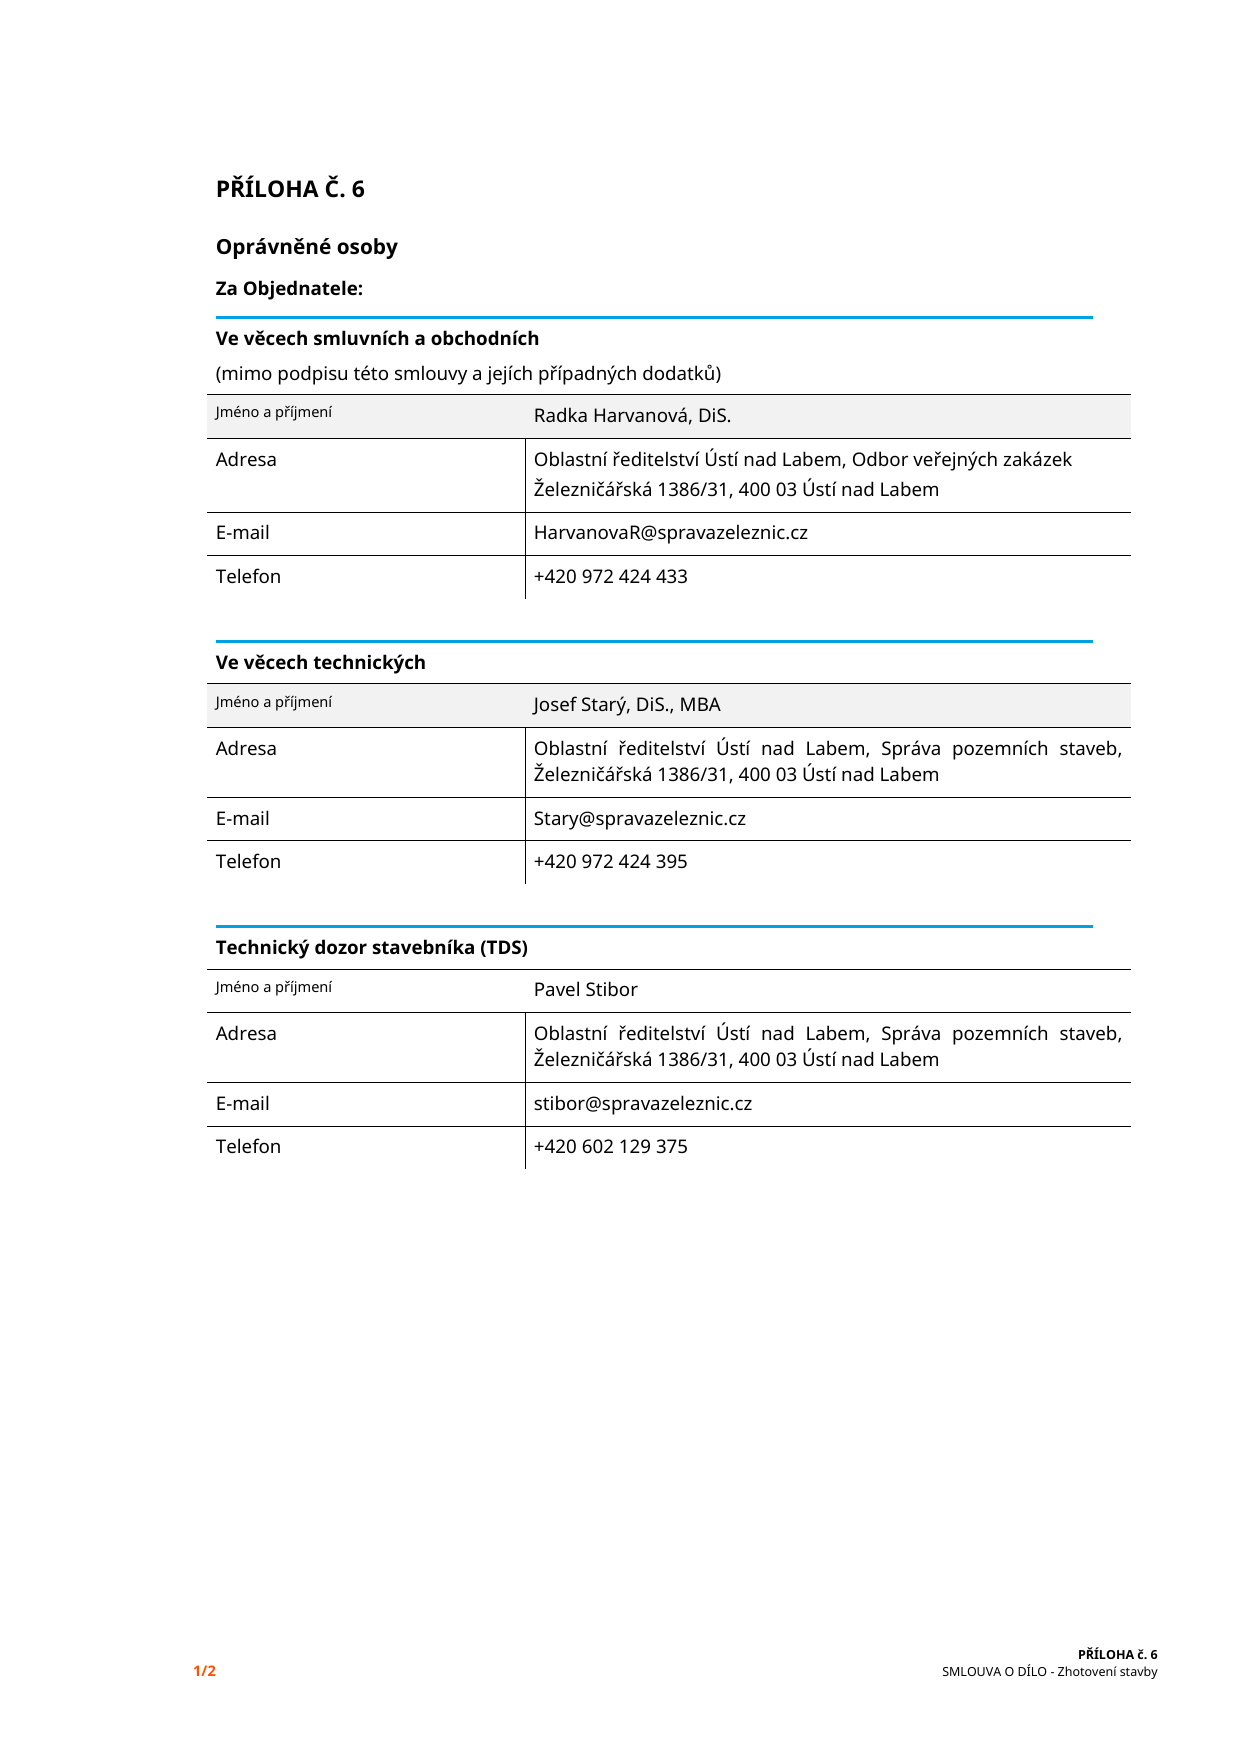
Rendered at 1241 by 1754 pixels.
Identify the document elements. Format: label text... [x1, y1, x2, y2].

table_cell Telefon [207, 841, 525, 884]
table_cell +420 972 424 395 [526, 841, 1131, 884]
text Oprávněné osoby [216, 232, 1093, 260]
table_cell Oblastní ředitelství Ústí nad Labem, Odbor veřejných zakázek Železničářská 1386/31, 400 03 Ústí nad Labem [526, 439, 1131, 511]
table_cell stibor@spravazeleznic.cz [526, 1083, 1131, 1126]
table_cell +420 972 424 433 [526, 556, 1131, 599]
text Technický dozor stavebníka (TDS) [216, 928, 1093, 960]
table_cell E-mail [207, 1083, 525, 1126]
table_cell Adresa [207, 1013, 525, 1082]
table_cell +420 602 129 375 [526, 1127, 1131, 1169]
table_cell Telefon [207, 1127, 525, 1169]
table_header Josef Starý, DiS., MBA [526, 684, 1131, 727]
table_cell Adresa [207, 439, 525, 511]
table_cell HarvanovaR@spravazeleznic.cz [526, 513, 1131, 555]
table_cell Oblastní ředitelství Ústí nad Labem, Správa pozemních staveb, Železničářská 1386/31, 400 03 Ústí nad Labem [526, 1013, 1131, 1082]
table_header Jméno a příjmení [207, 970, 526, 1012]
table_header Jméno a příjmení [207, 684, 526, 727]
text Ve věcech smluvních a obchodních [216, 319, 1093, 350]
table_cell Stary@spravazeleznic.cz [526, 798, 1131, 840]
table_cell Oblastní ředitelství Ústí nad Labem, Správa pozemních staveb, Železničářská 1386/31, 400 03 Ústí nad Labem [526, 728, 1131, 797]
table_header Radka Harvanová, DiS. [526, 395, 1131, 438]
text (mimo podpisu této smlouvy a jejích případných dodatků) [216, 350, 1093, 385]
table_cell E-mail [207, 513, 525, 555]
text Ve věcech technických [216, 643, 1093, 674]
table_header Pavel Stibor [526, 970, 1131, 1012]
table_cell E-mail [207, 798, 525, 840]
text Za Objednatele: [216, 276, 1093, 301]
table_cell Telefon [207, 556, 525, 599]
table_cell Adresa [207, 728, 525, 797]
table_header Jméno a příjmení [207, 395, 526, 438]
text Příloha č. 6 [216, 172, 1093, 204]
